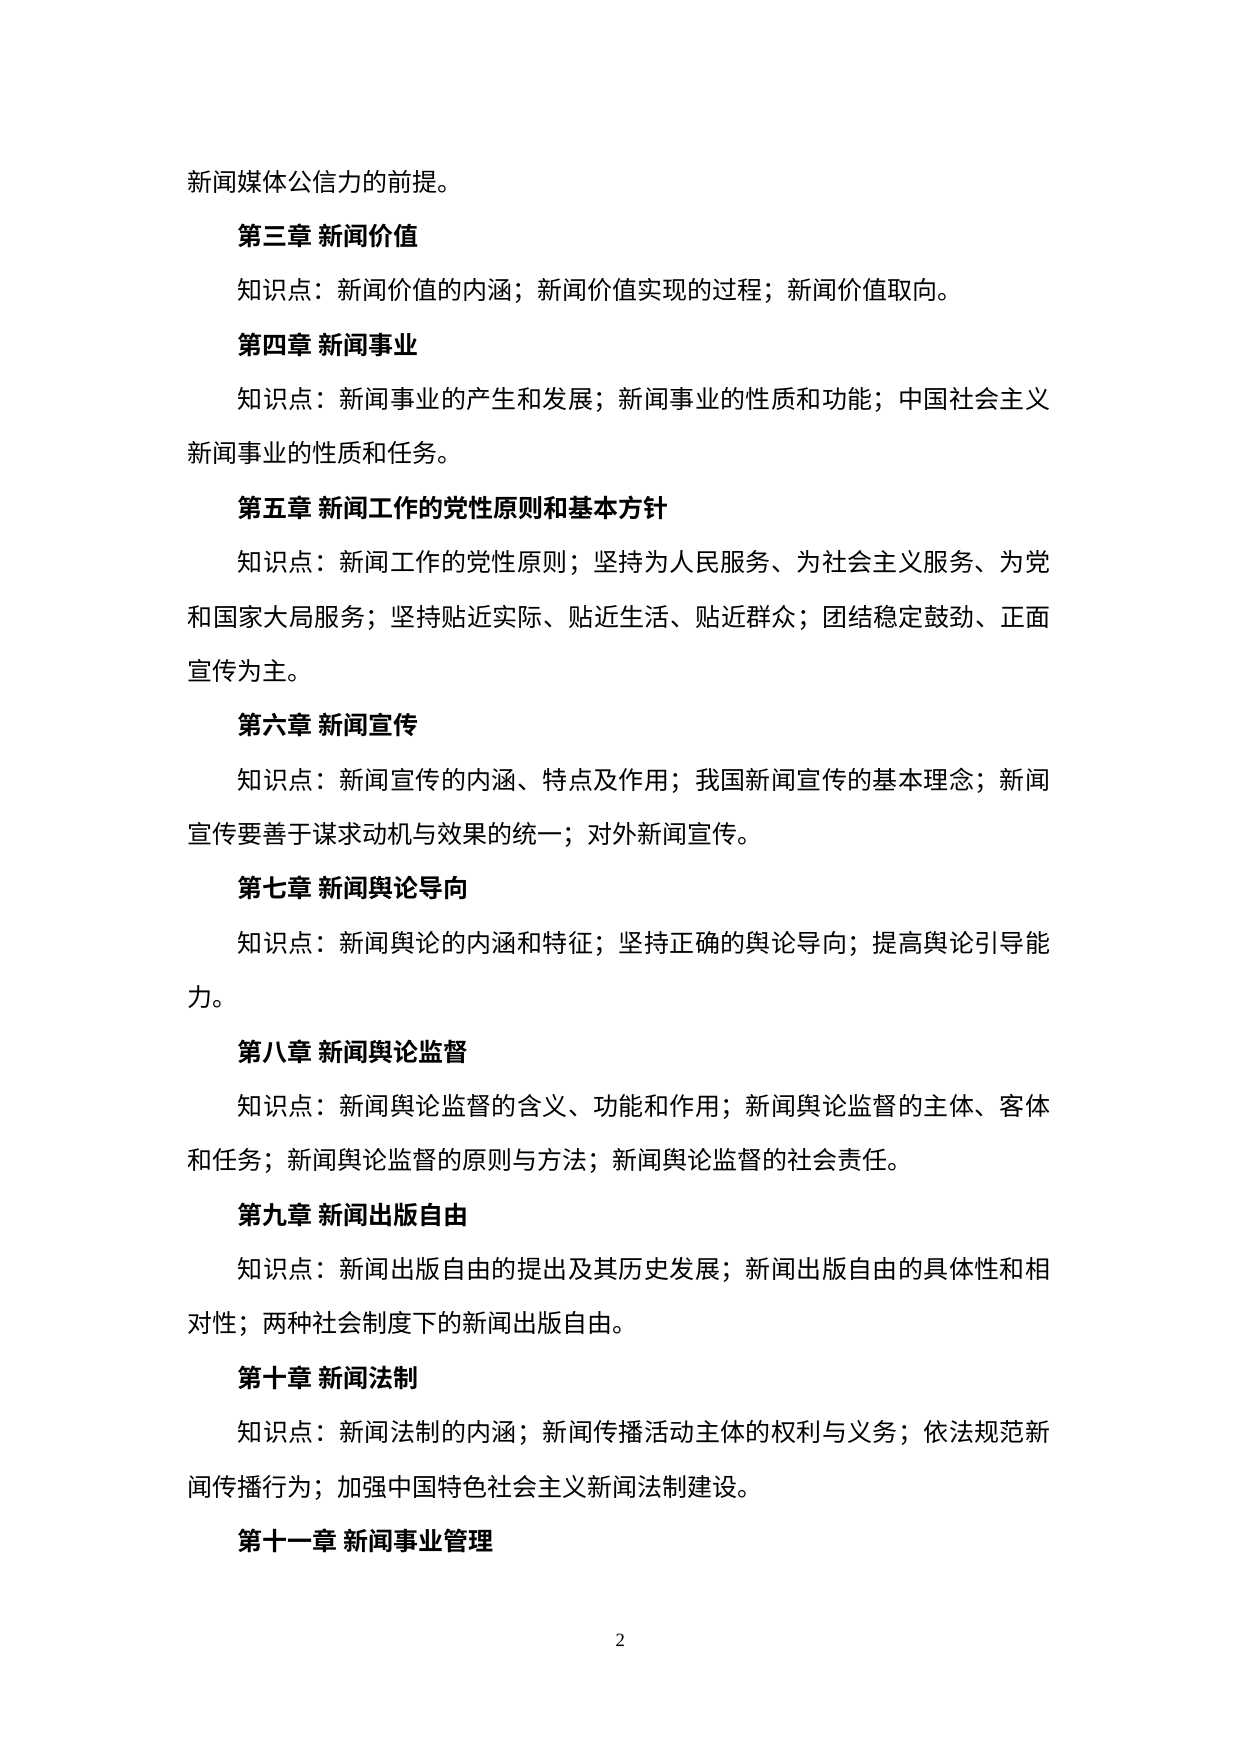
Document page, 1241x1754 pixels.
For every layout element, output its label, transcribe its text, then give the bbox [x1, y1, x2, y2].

text 知识点：新闻工作的党性原则；坚持为人民服务、为社会主义服务、为党和国家大局服务；坚持贴近实际、贴近生活、贴近群众；团结稳定鼓劲、正面宣传为主。 [187, 543, 1053, 688]
text 第九章 新闻出版自由 [187, 1195, 1053, 1231]
text 第六章 新闻宣传 [187, 706, 1053, 742]
text 第十一章 新闻事业管理 [187, 1521, 1053, 1558]
text 知识点：新闻法制的内涵；新闻传播活动主体的权利与义务；依法规范新闻传播行为；加强中国特色社会主义新闻法制建设。 [187, 1413, 1053, 1503]
text 知识点：新闻舆论的内涵和特征；坚持正确的舆论导向；提高舆论引导能力。 [187, 923, 1053, 1014]
text 知识点：新闻舆论监督的含义、功能和作用；新闻舆论监督的主体、客体和任务；新闻舆论监督的原则与方法；新闻舆论监督的社会责任。 [187, 1086, 1053, 1177]
text 第七章 新闻舆论导向 [187, 869, 1053, 905]
text 知识点：新闻宣传的内涵、特点及作用；我国新闻宣传的基本理念；新闻宣传要善于谋求动机与效果的统一；对外新闻宣传。 [187, 760, 1053, 851]
text 第八章 新闻舆论监督 [187, 1032, 1053, 1068]
text 知识点：新闻出版自由的提出及其历史发展；新闻出版自由的具体性和相对性；两种社会制度下的新闻出版自由。 [187, 1249, 1053, 1340]
text 知识点：新闻事业的产生和发展；新闻事业的性质和功能；中国社会主义新闻事业的性质和任务。 [187, 379, 1053, 470]
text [187, 162, 1053, 198]
text 第五章 新闻工作的党性原则和基本方针 [187, 488, 1053, 524]
text 知识点：新闻价值的内涵；新闻价值实现的过程；新闻价值取向。 [187, 271, 1053, 307]
text 第十章 新闻法制 [187, 1358, 1053, 1394]
text 第三章 新闻价值 [187, 216, 1053, 253]
text 第四章 新闻事业 [187, 325, 1053, 361]
